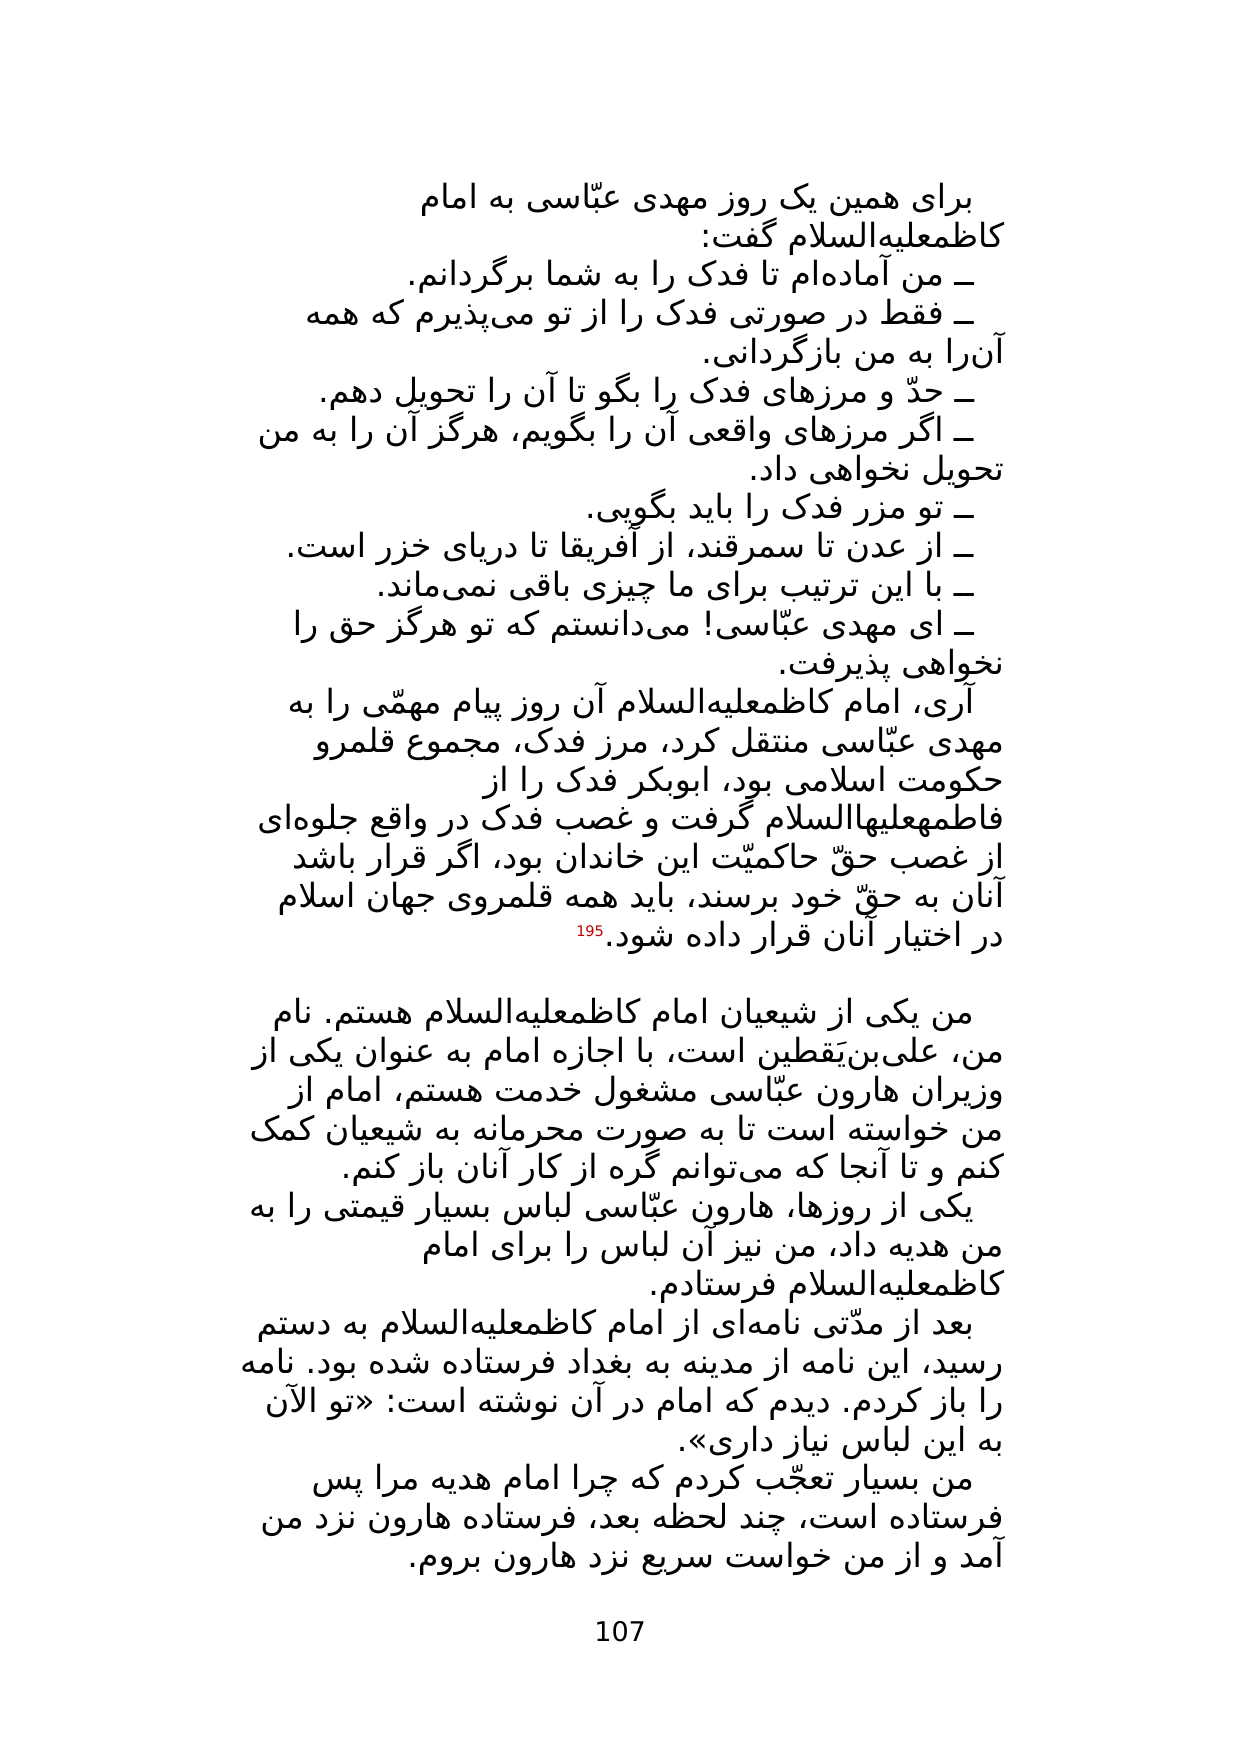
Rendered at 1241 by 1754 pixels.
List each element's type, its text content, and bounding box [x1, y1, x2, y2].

text یکی از روزها، هارون عبّاسی لباس بسیار قیمتی را به من هدیه داد، من نیز آن لباس را برای امام کاظمعليه‌السلام فرستادم. [236, 1187, 1004, 1303]
text ــ تو مزر فدک را باید بگویی. [236, 488, 1004, 527]
text ــ از عدن تا سمرقند، از آفریقا تا دریای خزر است. [236, 527, 1004, 566]
text برای همین یک روز مهدی عبّاسی به امام کاظمعليه‌السلام گفت: [236, 177, 1004, 255]
text من بسیار تعجّب کردم که چرا امام هدیه مرا پس فرستاده است، چند لحظه بعد، فرستاده هارون نزد من آمد و از من خواست سریع نزد هارون بروم. [236, 1459, 1004, 1575]
text بعد از مدّتی نامه‌ای از امام کاظمعليه‌السلام به دستم رسید، این نامه از مدینه به بغداد فرستاده شده بود. نامه را باز کردم. دیدم که امام در آن نوشته است: «تو الآن به این لباس نیاز داری». [236, 1303, 1004, 1459]
text ــ با این ترتیب برای ما چیزی باقی نمی‌ماند. [236, 566, 1004, 604]
text ــ من آماده‌ام تا فدک را به شما برگردانم. [236, 255, 1004, 294]
text آری، امام کاظمعليه‌السلام آن روز پیام مهمّی را به مهدی عبّاسی منتقل کرد، مرز فدک، مجموع قلمرو حکومت اسلامی بود، ابوبکر فدک را از فاطمهعليها‌السلام گرفت و غصب فدک در واقع جلوه‌ای از غصب حقّ حاکمیّت این خاندان بود، اگر قرار باشد آنان به حقّ خود برسند، باید همه قلمروی جهان اسلام در اختیار آنان قرار داده شود.195 [236, 682, 1004, 954]
text من یکی از شیعیان امام کاظمعليه‌السلام هستم. نام من، علی‌بن‌یَقطین است، با اجازه امام به عنوان یکی از وزیران هارون عبّاسی مشغول خدمت هستم، امام از من خواسته است تا به صورت محرمانه به شیعیان کمک کنم و تا آنجا که می‌توانم گره از کار آنان باز کنم. [236, 993, 1004, 1187]
text ــ ای مهدی عبّاسی! می‌دانستم که تو هرگز حق را نخواهی پذیرفت. [236, 604, 1004, 682]
text ــ اگر مرزهای واقعی آن را بگویم، هرگز آن را به من تحویل نخواهی داد. [236, 410, 1004, 488]
text ــ فقط در صورتی فدک را از تو می‌پذیرم که همه آن‌را به من بازگردانی. [236, 294, 1004, 371]
text ــ حدّ و مرزهای فدک را بگو تا آن را تحویل دهم. [236, 371, 1004, 410]
